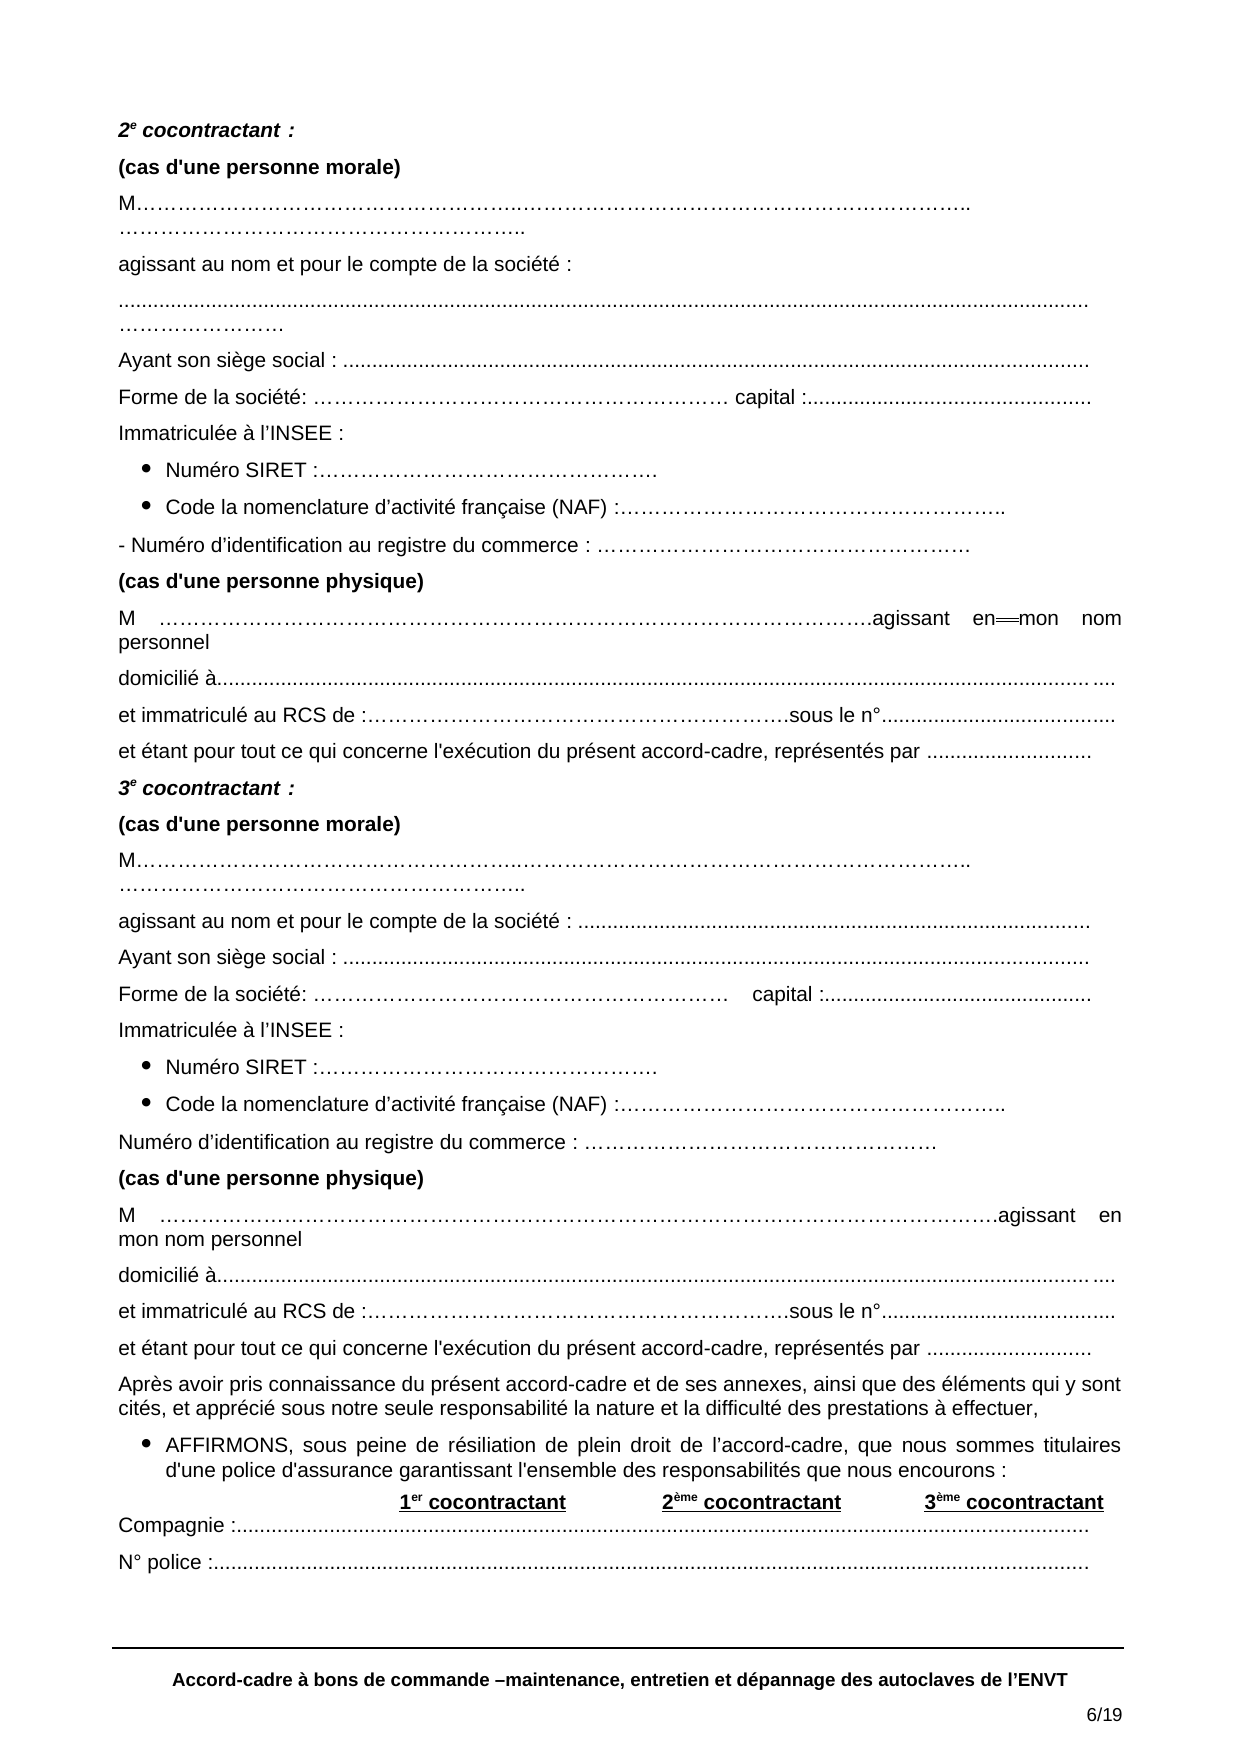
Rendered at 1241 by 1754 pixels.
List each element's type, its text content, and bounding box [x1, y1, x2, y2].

text M………………………………………………..………………………………………………………..………………………………………………….. [118, 848, 1122, 896]
text Forme de la société: …………………………………………………… capital : [301, 385, 1122, 409]
text M ………………………………………………………………………………………………………….agissant en mon nom personnel [118, 1202, 1122, 1250]
text (cas d'une personne morale) [118, 812, 1122, 836]
text Forme de la société: …………………………………………………… capital : [301, 982, 1122, 1006]
text Numéro SIRET :…………………………………………. [142, 458, 1122, 483]
text …………………… [118, 288, 1122, 336]
text N° police : [118, 1550, 1122, 1574]
text 2e cocontractant : [118, 118, 1122, 142]
text Code la nomenclature d’activité française (NAF) :……………………………………………….. [142, 1092, 1122, 1117]
text M ………………………………………………………………………………………….agissant en mon nom personnel [118, 606, 1122, 653]
text Immatriculée à l’INSEE : [118, 421, 1122, 445]
text (cas d'une personne morale) [118, 154, 1122, 178]
text 1er cocontractant 2ème cocontractant 3ème cocontractant [118, 1494, 1122, 1513]
text Code la nomenclature d’activité française (NAF) :……………………………………………….. [142, 495, 1122, 520]
text M………………………………………………..………………………………………………………..………………………………………………….. [118, 191, 1122, 239]
text domicilié à .... [118, 666, 1122, 690]
text et immatriculé au RCS de :…………………………………………………….sous le n° .... [118, 1299, 1122, 1323]
text - Numéro d’identification au registre du commerce : ……………………………………………… [118, 533, 1122, 557]
text AFFIRMONS, sous peine de résiliation de plein droit de l’accord-cadre, que nous sommes titulaires d'une police d'assurance garantissant l'ensemble des responsabilités que nous encourons : [142, 1433, 1122, 1482]
text domicilié à .... [118, 1263, 1122, 1287]
text agissant au nom et pour le compte de la société : [118, 909, 1122, 933]
text Ayant son siège social : [118, 945, 1122, 969]
text Numéro d’identification au registre du commerce : …………………………………………… [118, 1129, 1122, 1153]
text et étant pour tout ce qui concerne l'exécution du présent accord-cadre, représentés par [118, 1336, 1122, 1360]
text Compagnie : [118, 1513, 1122, 1537]
text (cas d'une personne physique) [118, 1166, 1122, 1190]
text Immatriculée à l’INSEE : [118, 1018, 1122, 1042]
text et immatriculé au RCS de :…………………………………………………….sous le n° .... [118, 702, 1122, 726]
text Après avoir pris connaissance du présent accord-cadre et de ses annexes, ainsi que des éléments qui y sont cités, et apprécié sous notre seule responsabilité la nature et la difficulté des prestations à effectuer, [118, 1372, 1122, 1420]
text Numéro SIRET :…………………………………………. [142, 1054, 1122, 1079]
text (cas d'une personne physique) [118, 569, 1122, 593]
text et étant pour tout ce qui concerne l'exécution du présent accord-cadre, représentés par [118, 739, 1122, 763]
text agissant au nom et pour le compte de la société : [118, 251, 1122, 275]
text 3e cocontractant : [118, 775, 1122, 799]
text Ayant son siège social : [118, 348, 1122, 372]
